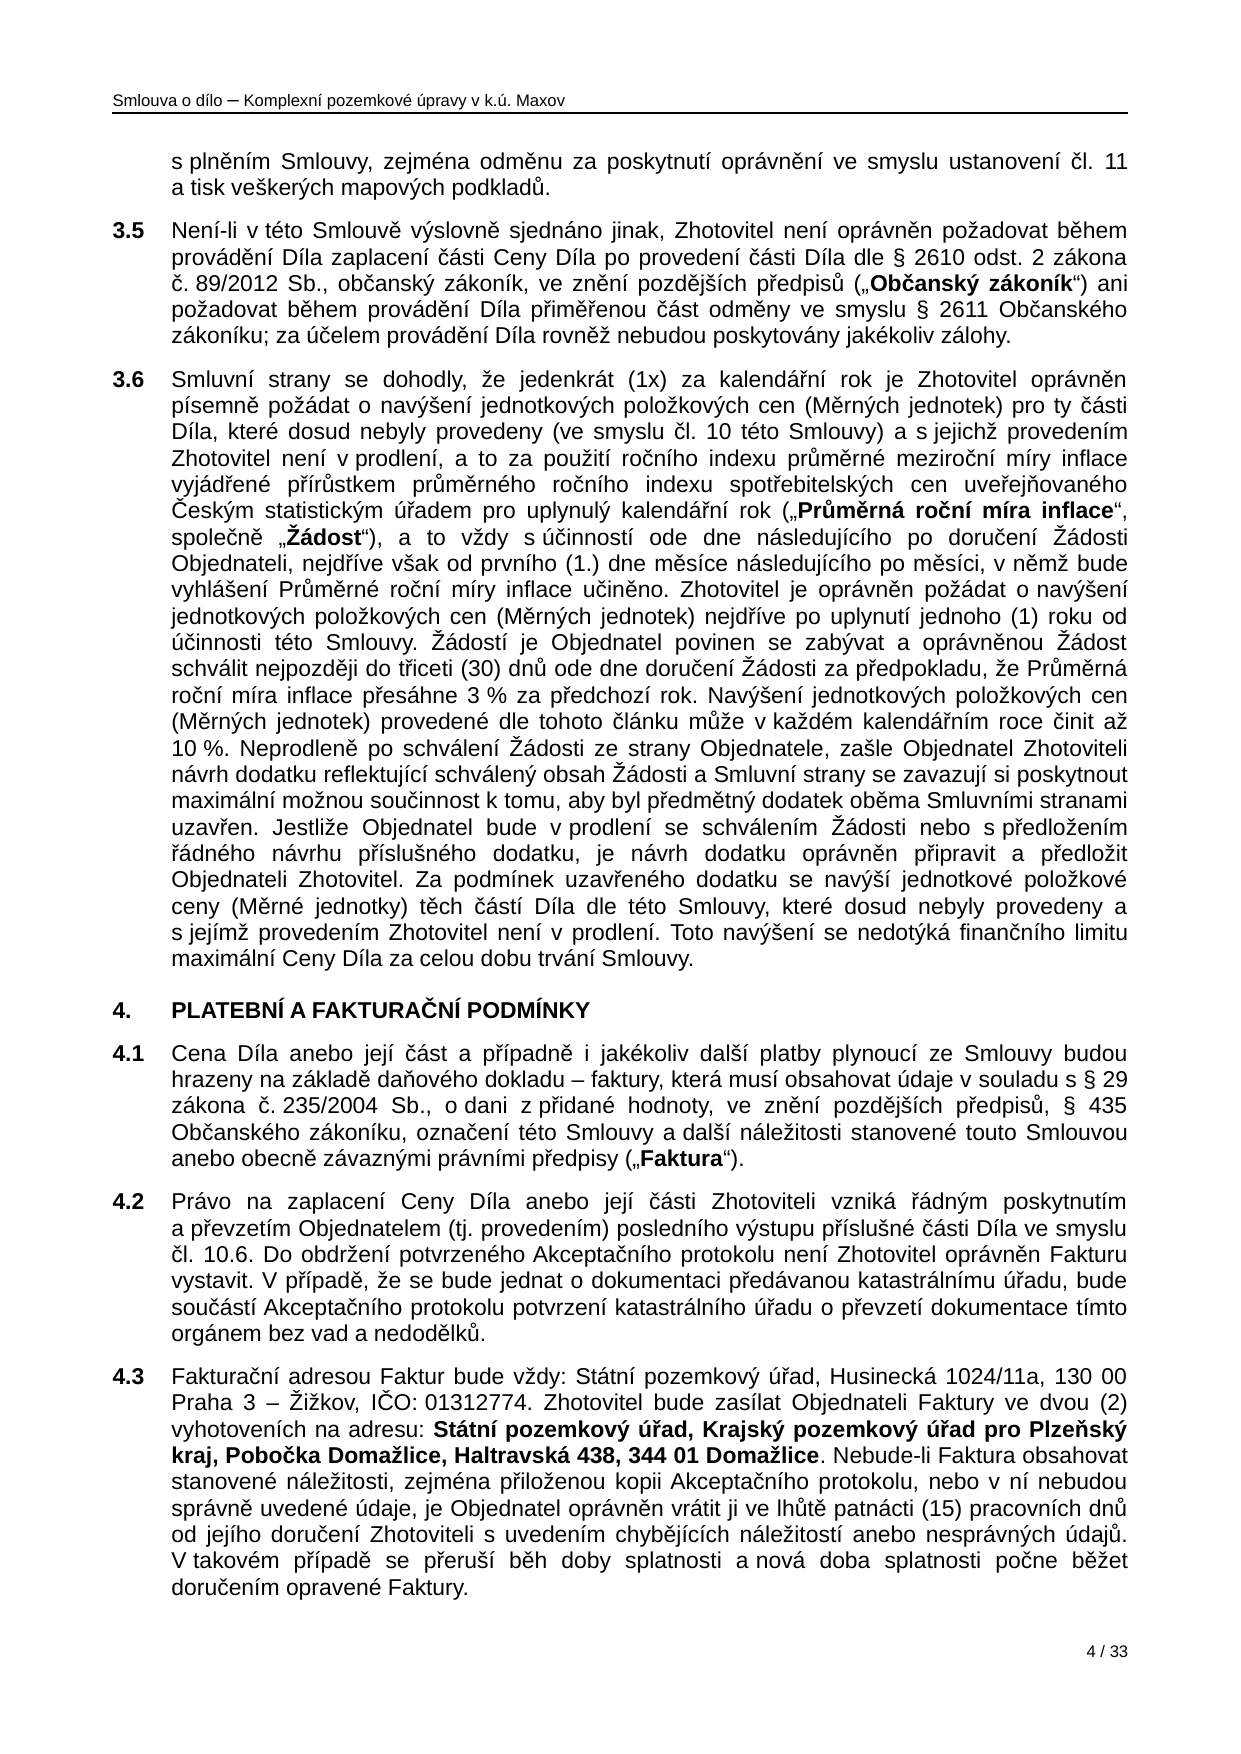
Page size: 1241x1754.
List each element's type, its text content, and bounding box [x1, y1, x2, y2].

text Platební a fakturační podmínky [112, 997, 1128, 1023]
text Cena Díla anebo její část a případně i jakékoliv další platby plynoucí ze Smlouvy budou hrazeny na základě daňového dokladu – faktury, která musí obsahovat údaje v souladu s § 29 zákona č. 235/2004 Sb., o dani z přidané hodnoty, ve znění pozdějších předpisů, § 435 Občanského zákoníku, označení této Smlouvy a další náležitosti stanovené touto Smlouvou anebo obecně závaznými právními předpisy („Faktura“). [112, 1040, 1128, 1171]
text Smluvní strany se dohodly, že jedenkrát (1x) za kalendářní rok je Zhotovitel oprávněn písemně požádat o navýšení jednotkových položkových cen (Měrných jednotek) pro ty části Díla, které dosud nebyly provedeny (ve smyslu čl. 10 této Smlouvy) a s jejichž provedením Zhotovitel není v prodlení, a to za použití ročního indexu průměrné meziroční míry inflace vyjádřené přírůstkem průměrného ročního indexu spotřebitelských cen uveřejňovaného Českým statistickým úřadem pro uplynulý kalendářní rok („Průměrná roční míra inflace“, společně „Žádost“), a to vždy s účinností ode dne následujícího po doručení Žádosti Objednateli, nejdříve však od prvního (1.) dne měsíce následujícího po měsíci, v němž bude vyhlášení Průměrné roční míry inflace učiněno. Zhotovitel je oprávněn požádat o navýšení jednotkových položkových cen (Měrných jednotek) nejdříve po uplynutí jednoho (1) roku od účinnosti této Smlouvy. Žádostí je Objednatel povinen se zabývat a oprávněnou Žádost schválit nejpozději do třiceti (30) dnů ode dne doručení Žádosti za předpokladu, že Průměrná roční míra inflace přesáhne 3 % za předchozí rok. Navýšení jednotkových položkových cen (Měrných jednotek) provedené dle tohoto článku může v každém kalendářním roce činit až 10 %. Neprodleně po schválení Žádosti ze strany Objednatele, zašle Objednatel Zhotoviteli návrh dodatku reflektující schválený obsah Žádosti a Smluvní strany se zavazují si poskytnout maximální možnou součinnost k tomu, aby byl předmětný dodatek oběma Smluvními stranami uzavřen. Jestliže Objednatel bude v prodlení se schválením Žádosti nebo s předložením řádného návrhu příslušného dodatku, je návrh dodatku oprávněn připravit a předložit Objednateli Zhotovitel. Za podmínek uzavřeného dodatku se navýší jednotkové položkové ceny (Měrné jednotky) těch částí Díla dle této Smlouvy, které dosud nebyly provedeny a s jejímž provedením Zhotovitel není v prodlení. Toto navýšení se nedotýká finančního limitu maximální Ceny Díla za celou dobu trvání Smlouvy. [112, 366, 1128, 972]
text Fakturační adresou Faktur bude vždy: Státní pozemkový úřad, Husinecká 1024/11a, 130 00 Praha 3 – Žižkov, IČO: 01312774. Zhotovitel bude zasílat Objednateli Faktury ve dvou (2) vyhotoveních na adresu: Státní pozemkový úřad, Krajský pozemkový úřad pro Plzeňský kraj, Pobočka Domažlice, Haltravská 438, 344 01 Domažlice. Nebude-li Faktura obsahovat stanovené náležitosti, zejména přiloženou kopii Akceptačního protokolu, nebo v ní nebudou správně uvedené údaje, je Objednatel oprávněn vrátit ji ve lhůtě patnácti (15) pracovních dnů od jejího doručení Zhotoviteli s uvedením chybějících náležitostí anebo nesprávných údajů. V takovém případě se přeruší běh doby splatnosti a nová doba splatnosti počne běžet doručením opravené Faktury. [112, 1363, 1128, 1600]
text Není-li v této Smlouvě výslovně sjednáno jinak, Zhotovitel není oprávněn požadovat během provádění Díla zaplacení části Ceny Díla po provedení části Díla dle § 2610 odst. 2 zákona č. 89/2012 Sb., občanský zákoník, ve znění pozdějších předpisů („Občanský zákoník“) ani požadovat během provádění Díla přiměřenou část odměny ve smyslu § 2611 Občanského zákoníku; za účelem provádění Díla rovněž nebudou poskytovány jakékoliv zálohy. [112, 217, 1128, 349]
text Právo na zaplacení Ceny Díla anebo její části Zhotoviteli vzniká řádným poskytnutím a převzetím Objednatelem (tj. provedením) posledního výstupu příslušné části Díla ve smyslu čl. 10.6. Do obdržení potvrzeného Akceptačního protokolu není Zhotovitel oprávněn Fakturu vystavit. V případě, že se bude jednat o dokumentaci předávanou katastrálnímu úřadu, bude součástí Akceptačního protokolu potvrzení katastrálního úřadu o převzetí dokumentace tímto orgánem bez vad a nedodělků. [112, 1188, 1128, 1346]
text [112, 148, 1128, 200]
